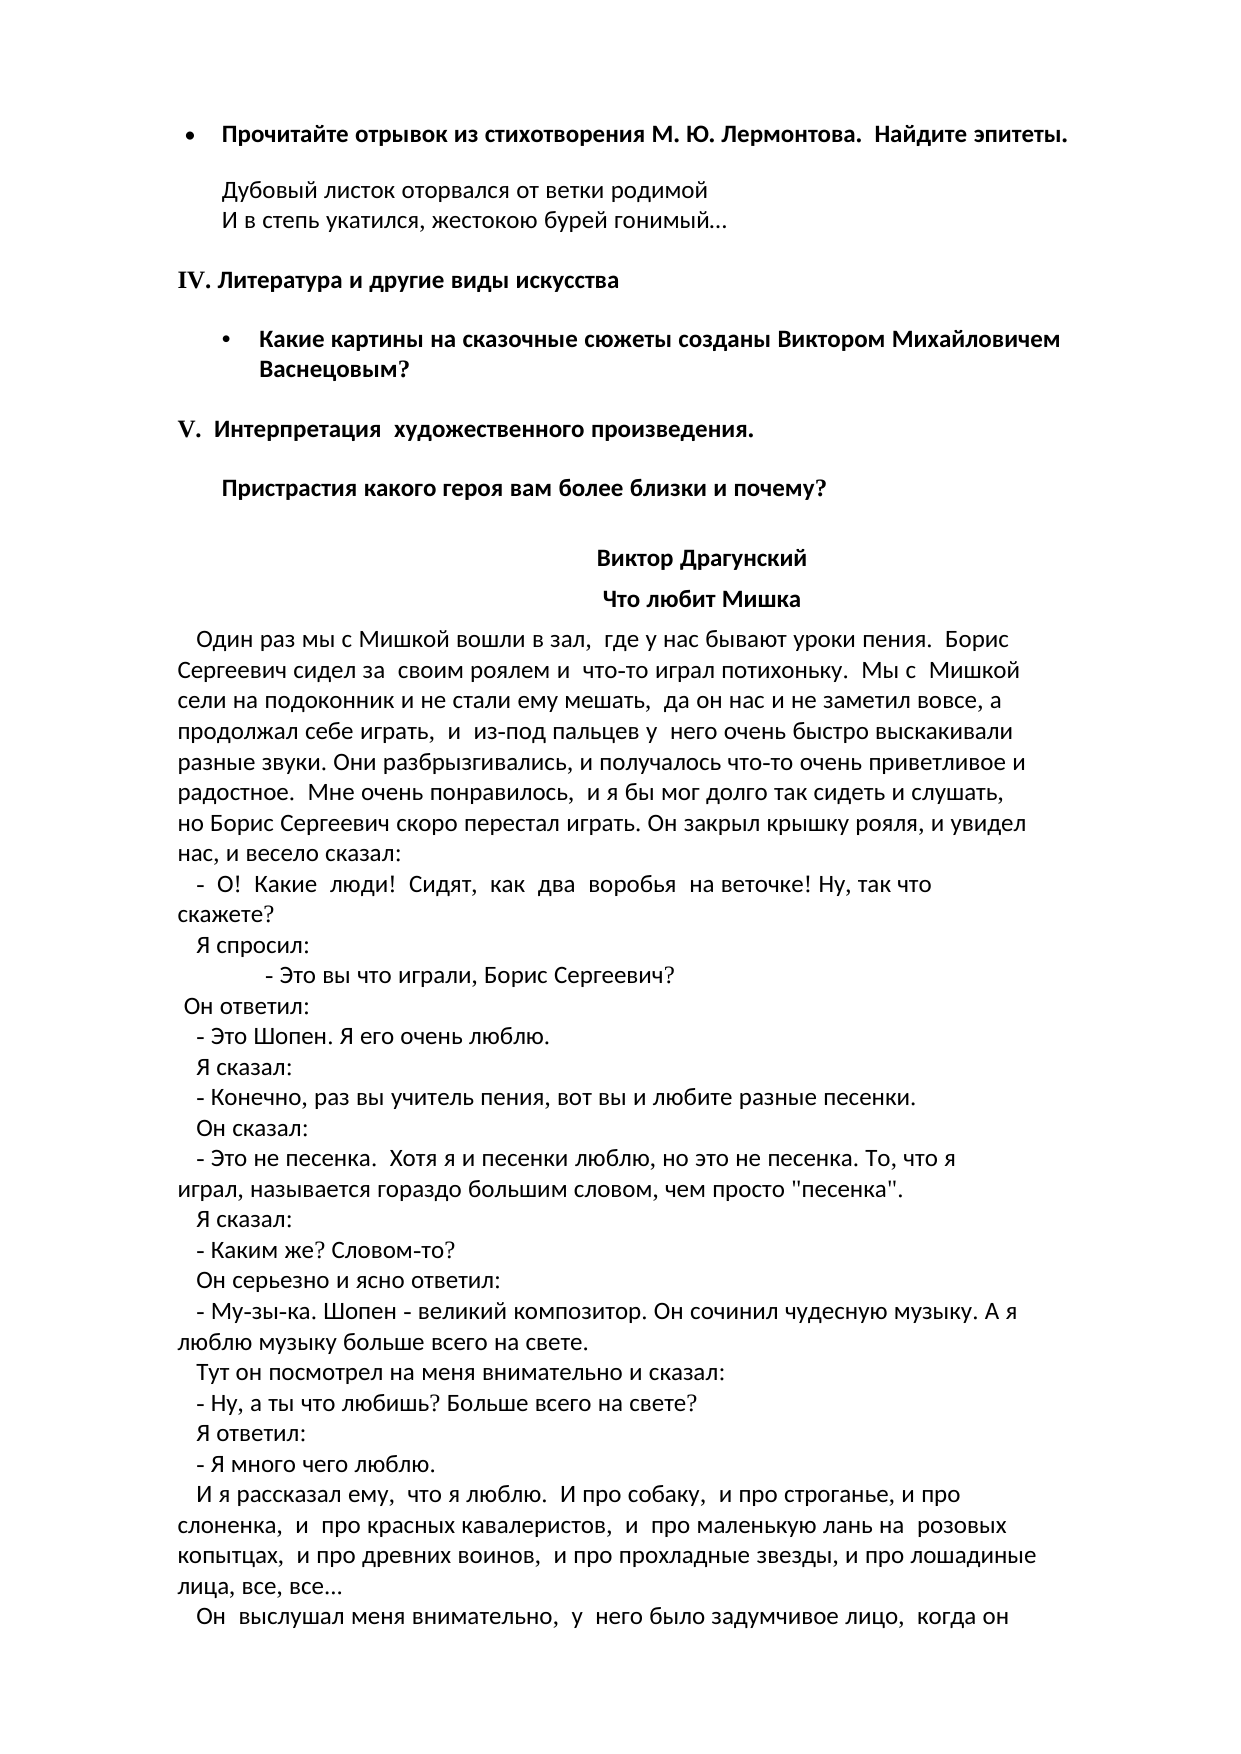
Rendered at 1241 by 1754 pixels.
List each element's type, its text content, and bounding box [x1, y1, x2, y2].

text Что любит Мишка [177, 583, 1152, 613]
text Он ответил: [177, 990, 1152, 1020]
text - О! Какие люди! Сидят, как два воробья на веточке! Ну, так что [177, 868, 1152, 898]
text - Это Шопен. Я его очень люблю. [177, 1020, 1152, 1051]
text разные звуки. Они разбрызгивались, и получалось что-то очень приветливое и [177, 746, 1152, 776]
text - Му-зы-ка. Шопен - великий композитор. Он сочинил чудесную музыку. А я [177, 1295, 1152, 1326]
text радостное. Мне очень понравилось, и я бы мог долго так сидеть и слушать, [177, 776, 1152, 807]
text копытцах, и про древних воинов, и про прохладные звезды, и про лошадиные [177, 1539, 1152, 1570]
text Я сказал: [177, 1203, 1152, 1234]
text скажете? [177, 898, 1152, 929]
text - Конечно, раз вы учитель пения, вот вы и любите разные песенки. [177, 1081, 1152, 1112]
text - Это вы что играли, Борис Сергеевич? [177, 959, 1152, 990]
text Тут он посмотрел на меня внимательно и сказал: [177, 1356, 1152, 1387]
text - Каким же? Словом-то? [177, 1234, 1152, 1264]
text Виктор Драгунский [177, 542, 1152, 572]
text V. Интерпретация художественного произведения. [177, 413, 1152, 443]
text Я спросил: [177, 929, 1152, 959]
text Сергеевич сидел за своим роялем и что-то играл потихоньку. Мы с Мишкой [177, 654, 1152, 685]
text Он сказал: [177, 1112, 1152, 1142]
text IV. Литература и другие виды искусства [177, 264, 1152, 294]
text Я ответил: [177, 1417, 1152, 1448]
text лица, все, все... [177, 1570, 1152, 1600]
text слоненка, и про красных кавалеристов, и про маленькую лань на розовых [177, 1509, 1152, 1539]
text Дубовый листок оторвался от ветки родимой [222, 174, 1152, 204]
text нас, и весело сказал: [177, 837, 1152, 868]
text Он серьезно и ясно ответил: [177, 1264, 1152, 1295]
text И в степь укатился, жестокою бурей гонимый… [222, 204, 1152, 235]
text Один раз мы с Мишкой вошли в зал, где у нас бывают уроки пения. Борис [177, 624, 1152, 654]
text Пристрастия какого героя вам более близки и почему? [222, 472, 1152, 503]
text продолжал себе играть, и из-под пальцев у него очень быстро выскакивали [177, 715, 1152, 746]
list Какие картины на сказочные сюжеты созданы Виктором Михайловичем Васнецовым? [222, 323, 1152, 384]
text Я сказал: [177, 1051, 1152, 1081]
list Прочитайте отрывок из стихотворения М. Ю. Лермонтова. Найдите эпитеты. [184, 118, 1152, 149]
text - Это не песенка. Хотя я и песенки люблю, но это не песенка. То, что я [177, 1142, 1152, 1173]
text - Я много чего люблю. [177, 1448, 1152, 1478]
text сели на подоконник и не стали ему мешать, да он нас и не заметил вовсе, а [177, 685, 1152, 715]
text И я рассказал ему, что я люблю. И про собаку, и про строганье, и про [177, 1478, 1152, 1509]
text - Ну, а ты что любишь? Больше всего на свете? [177, 1387, 1152, 1417]
text Он выслушал меня внимательно, у него было задумчивое лицо, когда он [177, 1600, 1152, 1631]
text играл, называется гораздо большим словом, чем просто "песенка". [177, 1173, 1152, 1203]
text но Борис Сергеевич скоро перестал играть. Он закрыл крышку рояля, и увидел [177, 807, 1152, 837]
text люблю музыку больше всего на свете. [177, 1326, 1152, 1356]
